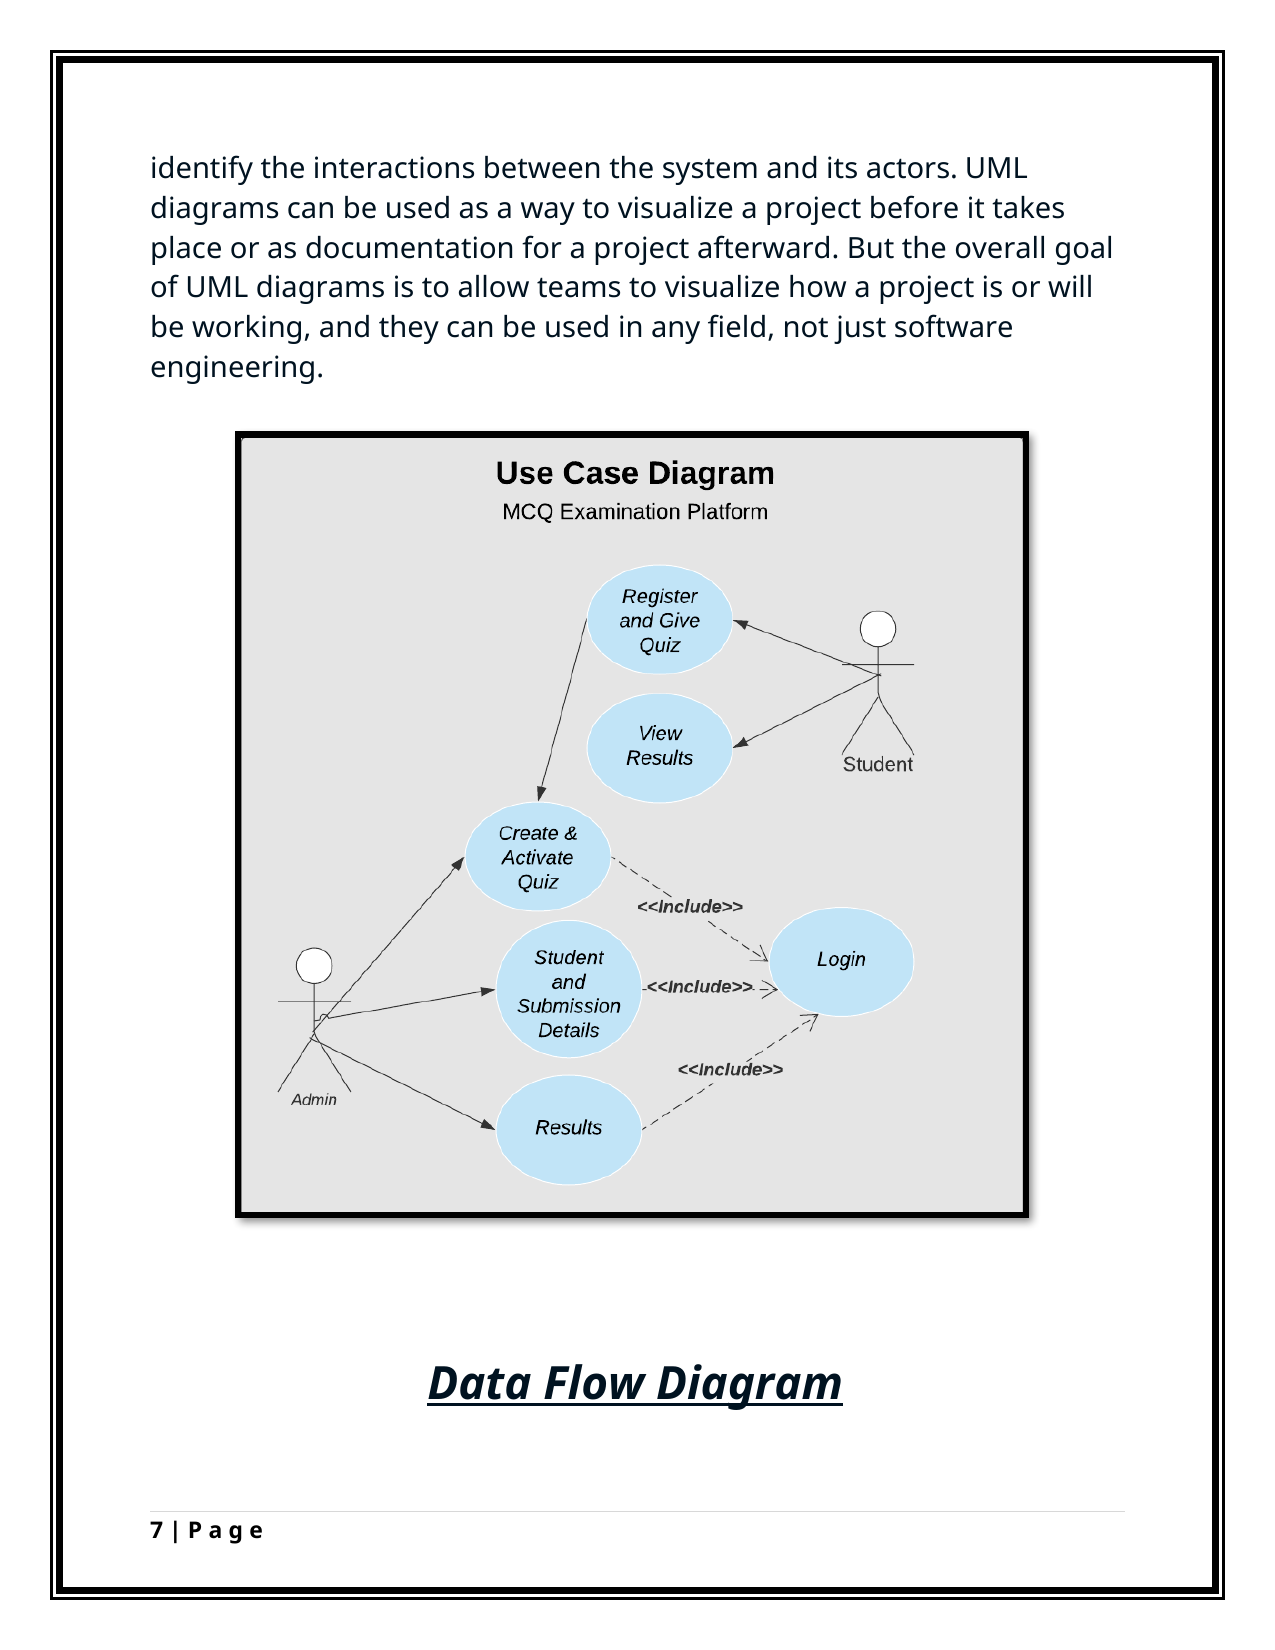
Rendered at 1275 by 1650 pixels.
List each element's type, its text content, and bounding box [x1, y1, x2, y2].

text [150, 148, 1125, 386]
picture [241, 438, 1023, 1212]
text Data Flow Diagram [150, 1350, 1125, 1413]
